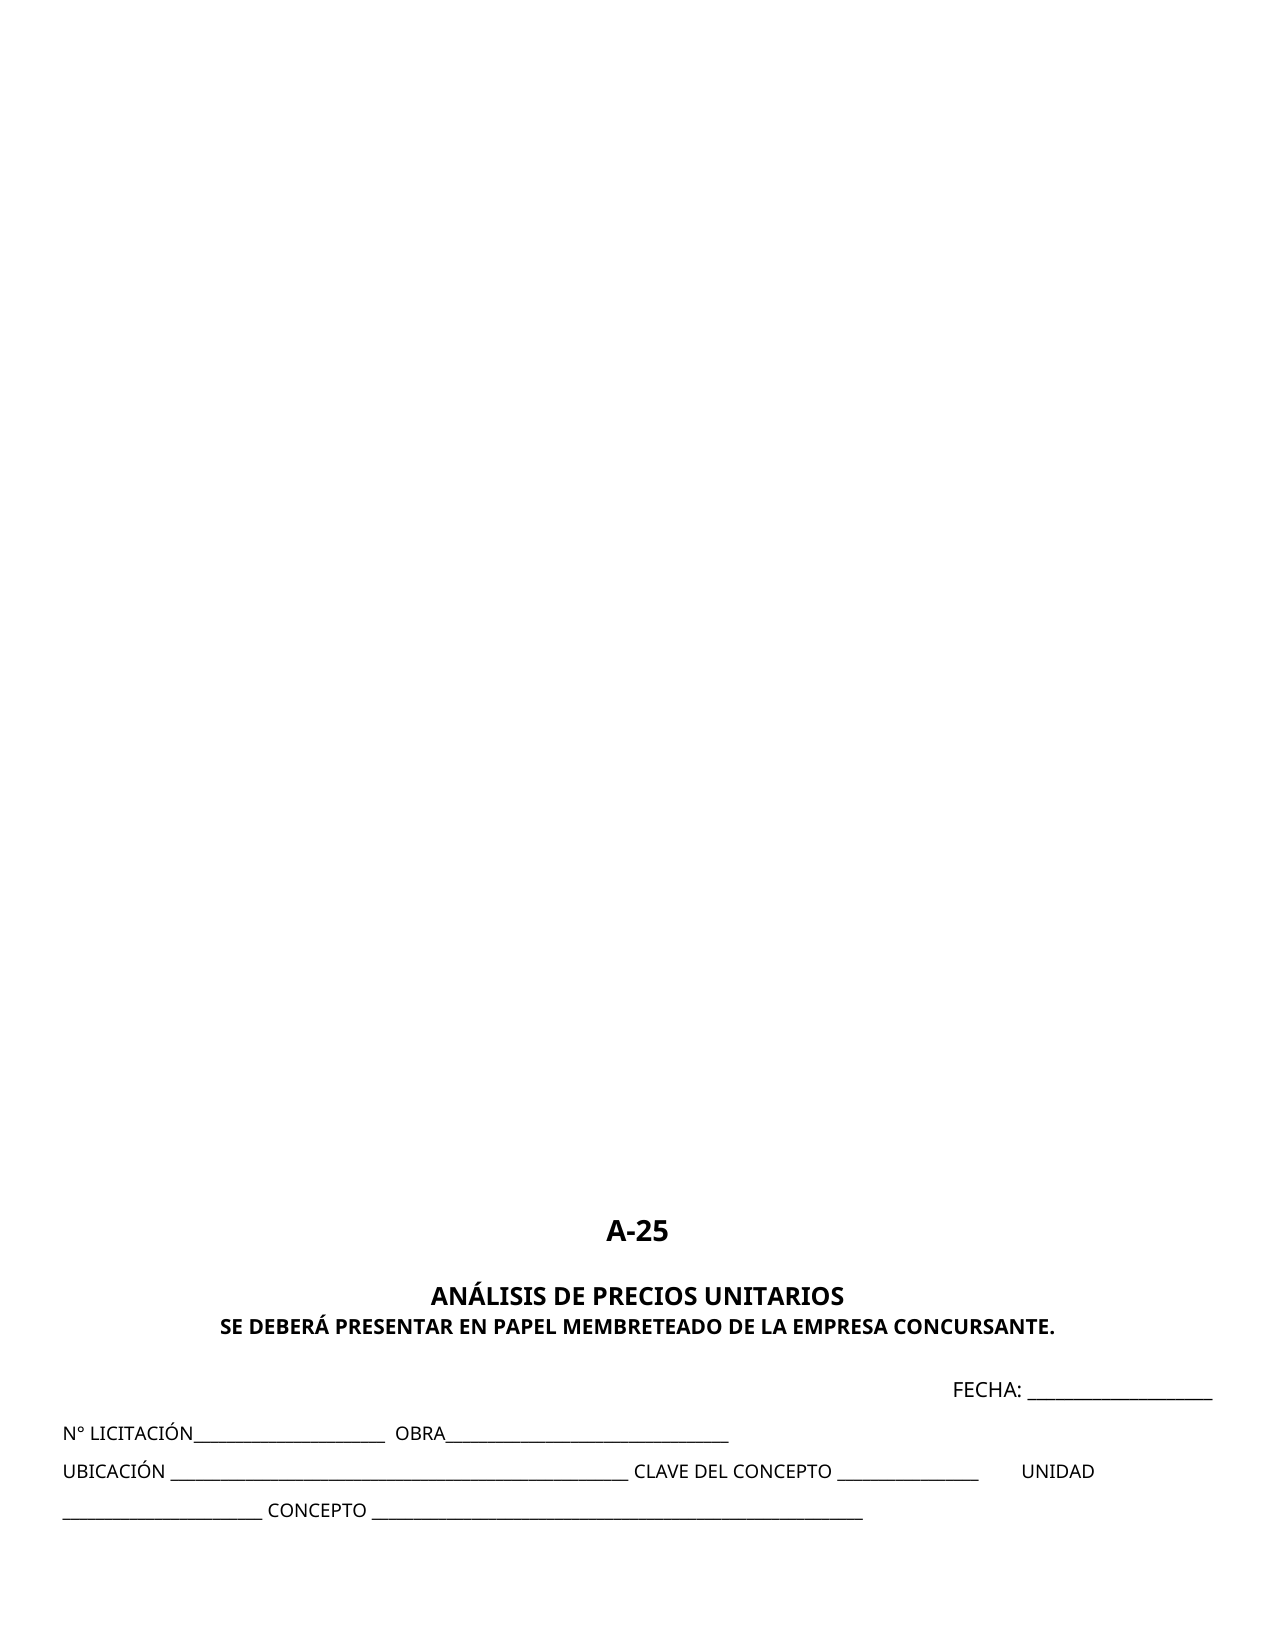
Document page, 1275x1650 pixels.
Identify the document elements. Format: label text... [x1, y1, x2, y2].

text A-25 [62, 1210, 1212, 1250]
text N° LICITACIÓN_______________________ OBRA__________________________________ [62, 1420, 1212, 1446]
text ANÁLISIS DE PRECIOS UNITARIOS [62, 1278, 1212, 1312]
text FECHA: ____________________ [62, 1375, 1212, 1403]
text UBICACIÓN _______________________________________________________ CLAVE DEL CONCEPTO _________________ UNIDAD ________________________ CONCEPTO ___________________________________________________________ [62, 1459, 1212, 1522]
text SE DEBERÁ PRESENTAR EN PAPEL MEMBRETEADO DE [62, 1312, 1212, 1341]
